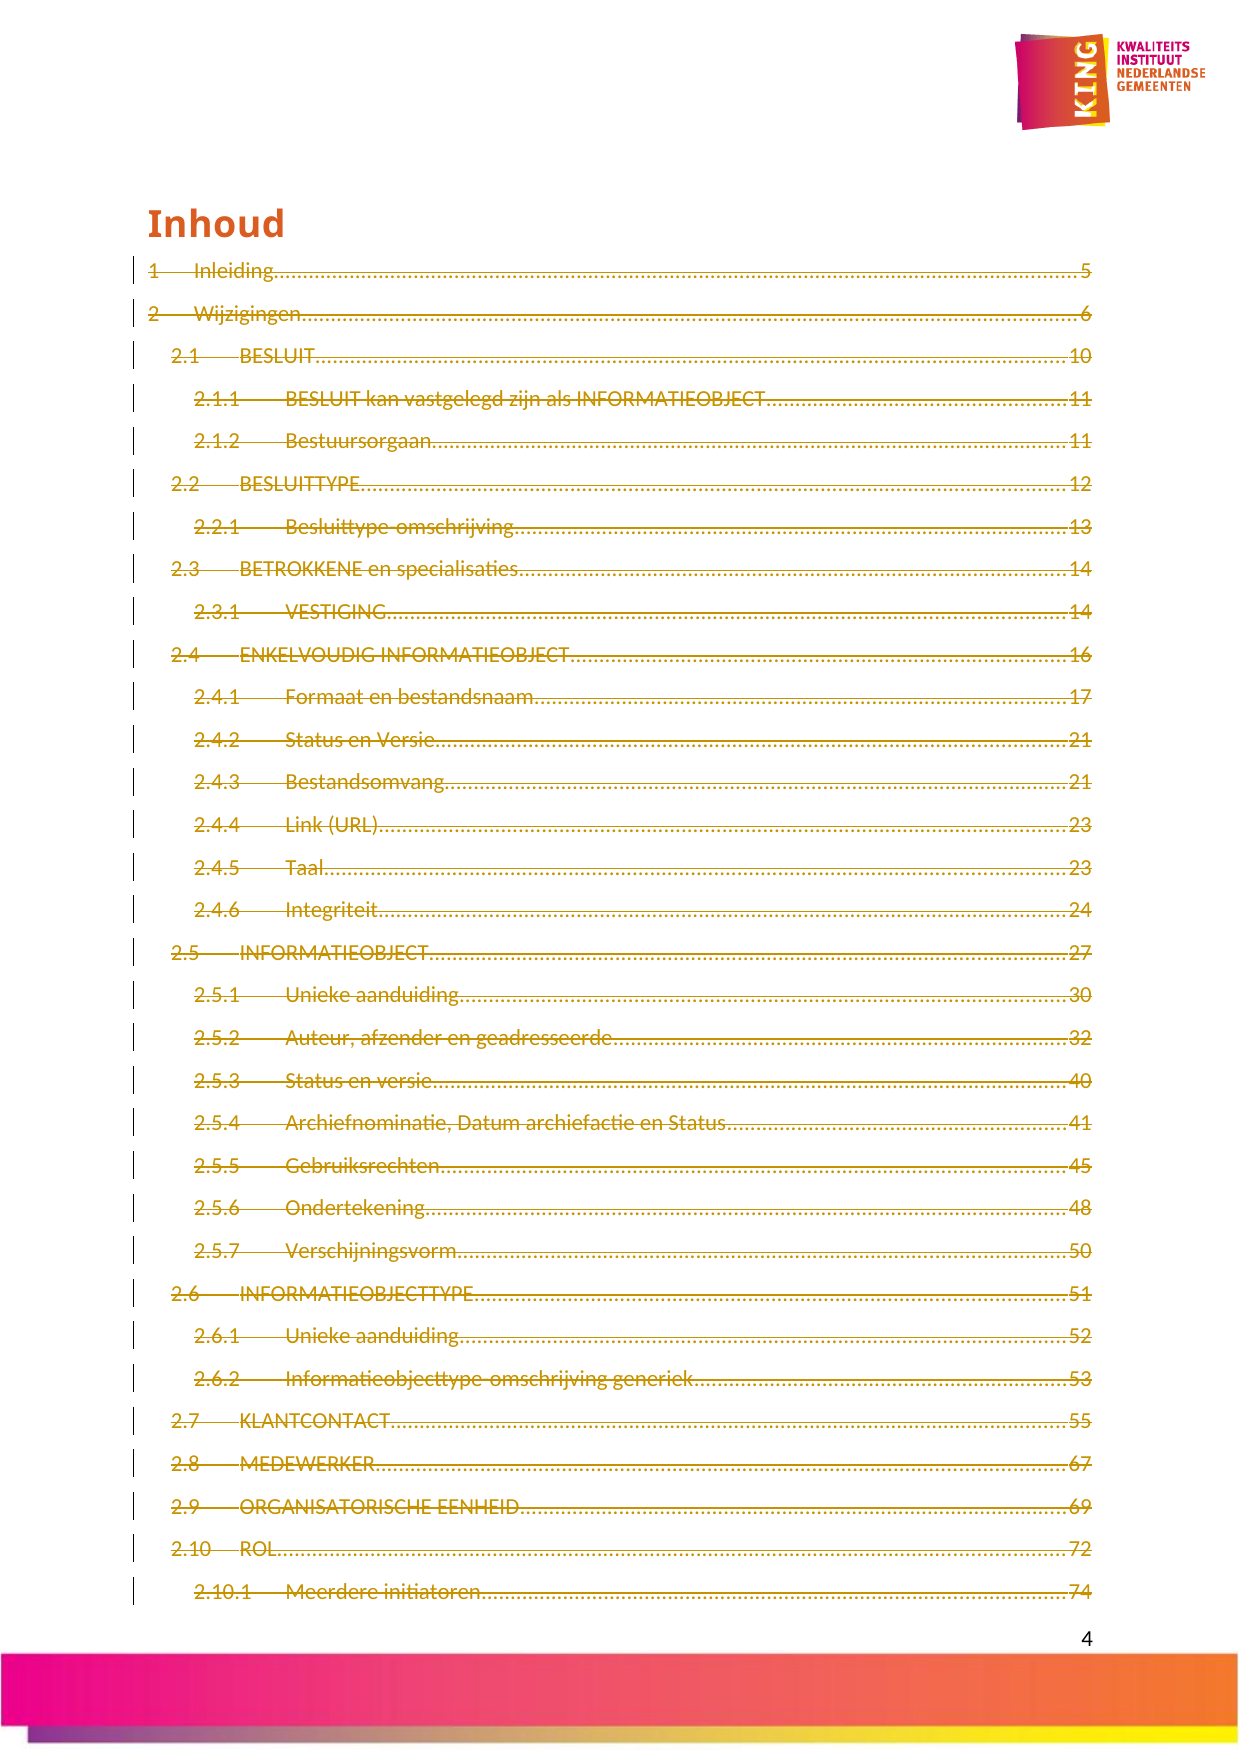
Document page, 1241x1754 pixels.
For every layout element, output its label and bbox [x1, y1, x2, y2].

picture [1014, 33, 1206, 131]
picture [0, 1650, 1239, 1750]
